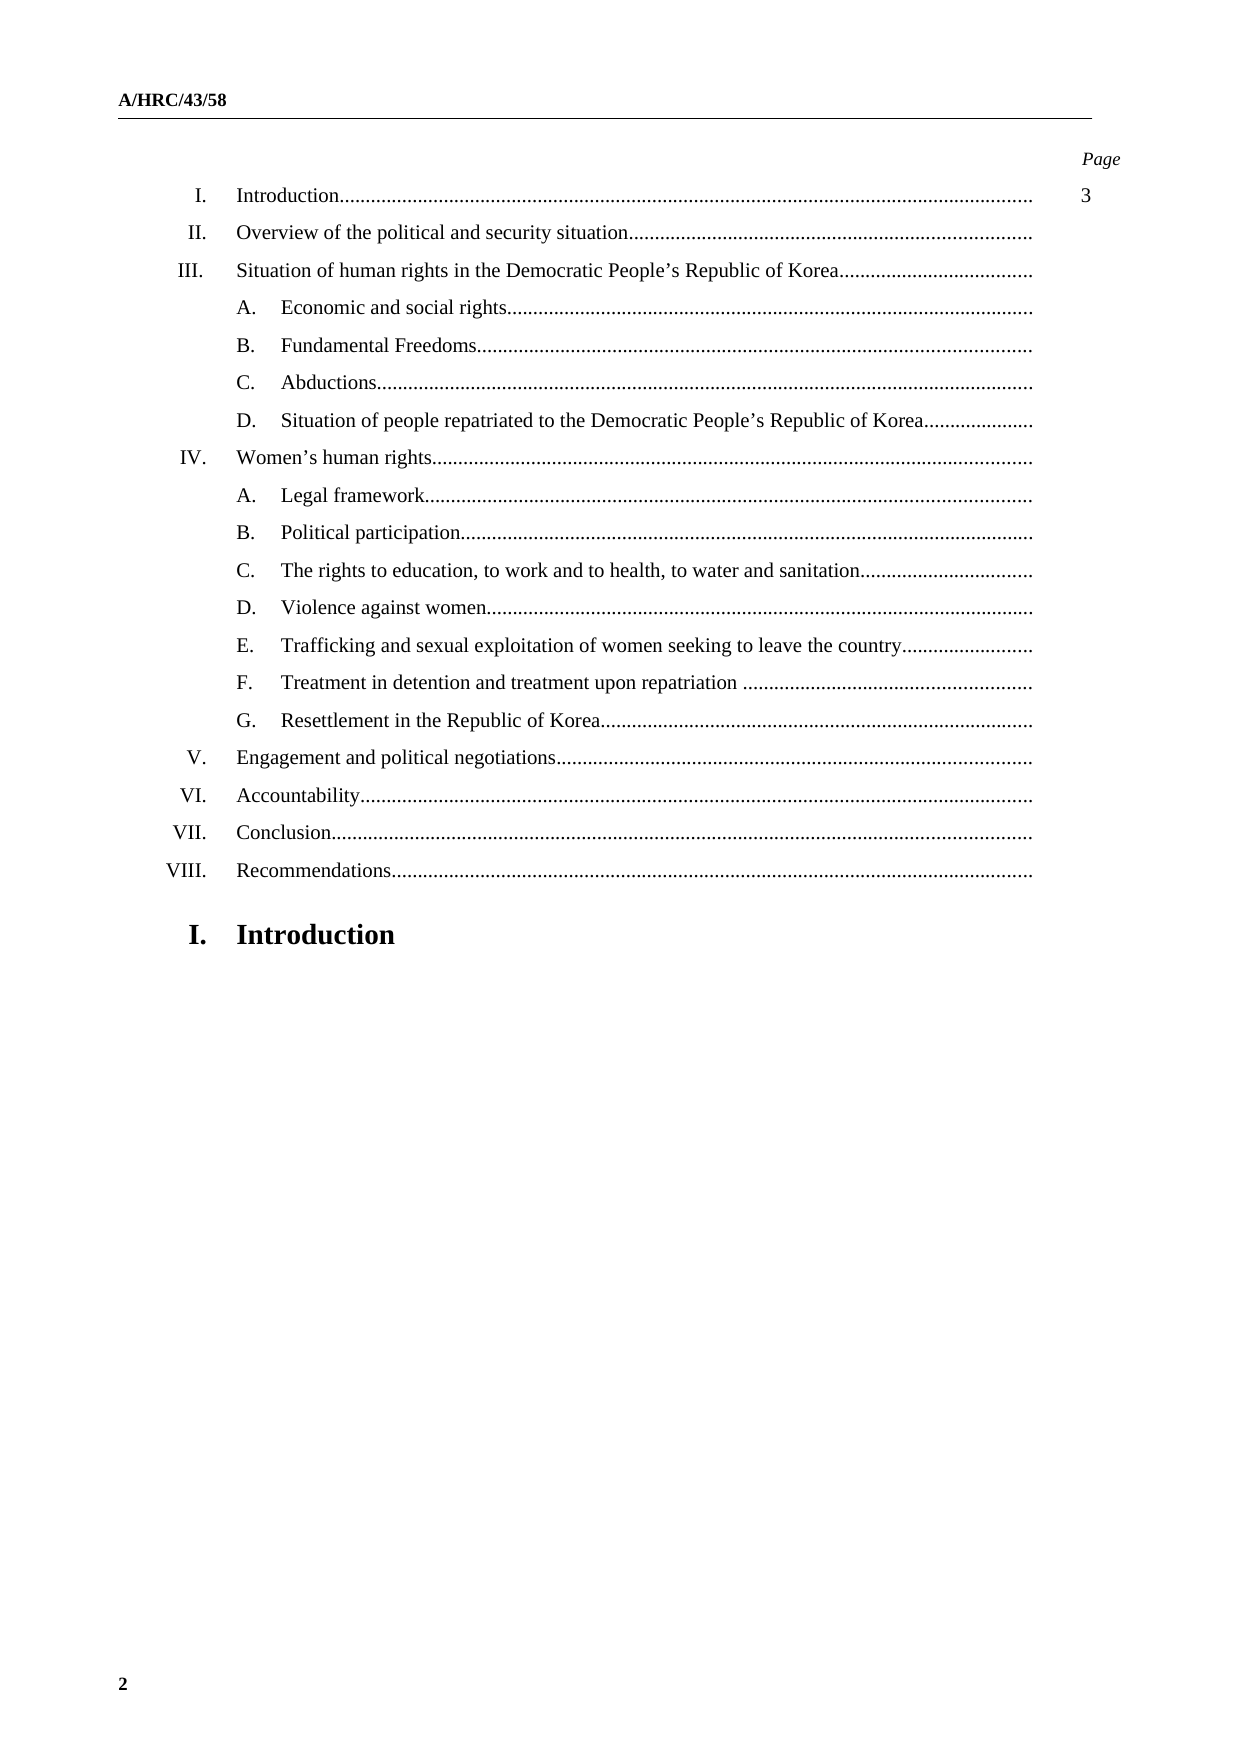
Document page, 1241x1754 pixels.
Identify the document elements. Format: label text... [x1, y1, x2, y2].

text III. Situation of human rights in the Democratic People’s Republic of Korea 4 [118, 257, 1092, 282]
text V. Engagement and political negotiations 16 [118, 744, 1092, 769]
text VIII. Recommendations 19 [118, 857, 1092, 882]
text Page [148, 148, 1092, 169]
text C. Abductions 7 [118, 369, 1092, 394]
text D. Violence against women 13 [118, 594, 1092, 619]
text II. Overview of the political and security situation 3 [118, 219, 1092, 244]
text D. Situation of people repatriated to the Democratic People’s Republic of Korea 8 [118, 407, 1092, 432]
text G. Resettlement in the Republic of Korea 15 [118, 707, 1092, 732]
text F. Treatment in detention and treatment upon repatriation 14 [118, 669, 1092, 694]
text IV. Women’s human rights 9 [118, 444, 1092, 469]
text B. Fundamental Freedoms 7 [118, 332, 1092, 357]
text I. Introduction 3 [118, 182, 1092, 207]
text B. Political participation 10 [118, 519, 1092, 544]
text A. Legal framework 9 [118, 482, 1092, 507]
text E. Trafficking and sexual exploitation of women seeking to leave the country 14 [118, 632, 1092, 657]
text C. The rights to education, to work and to health, to water and sanitation 11 [118, 557, 1092, 582]
text VII. Conclusion 18 [118, 819, 1092, 844]
text VI. Accountability 17 [118, 782, 1092, 807]
text I. Introduction [118, 919, 974, 951]
text A. Economic and social rights 4 [118, 294, 1092, 319]
